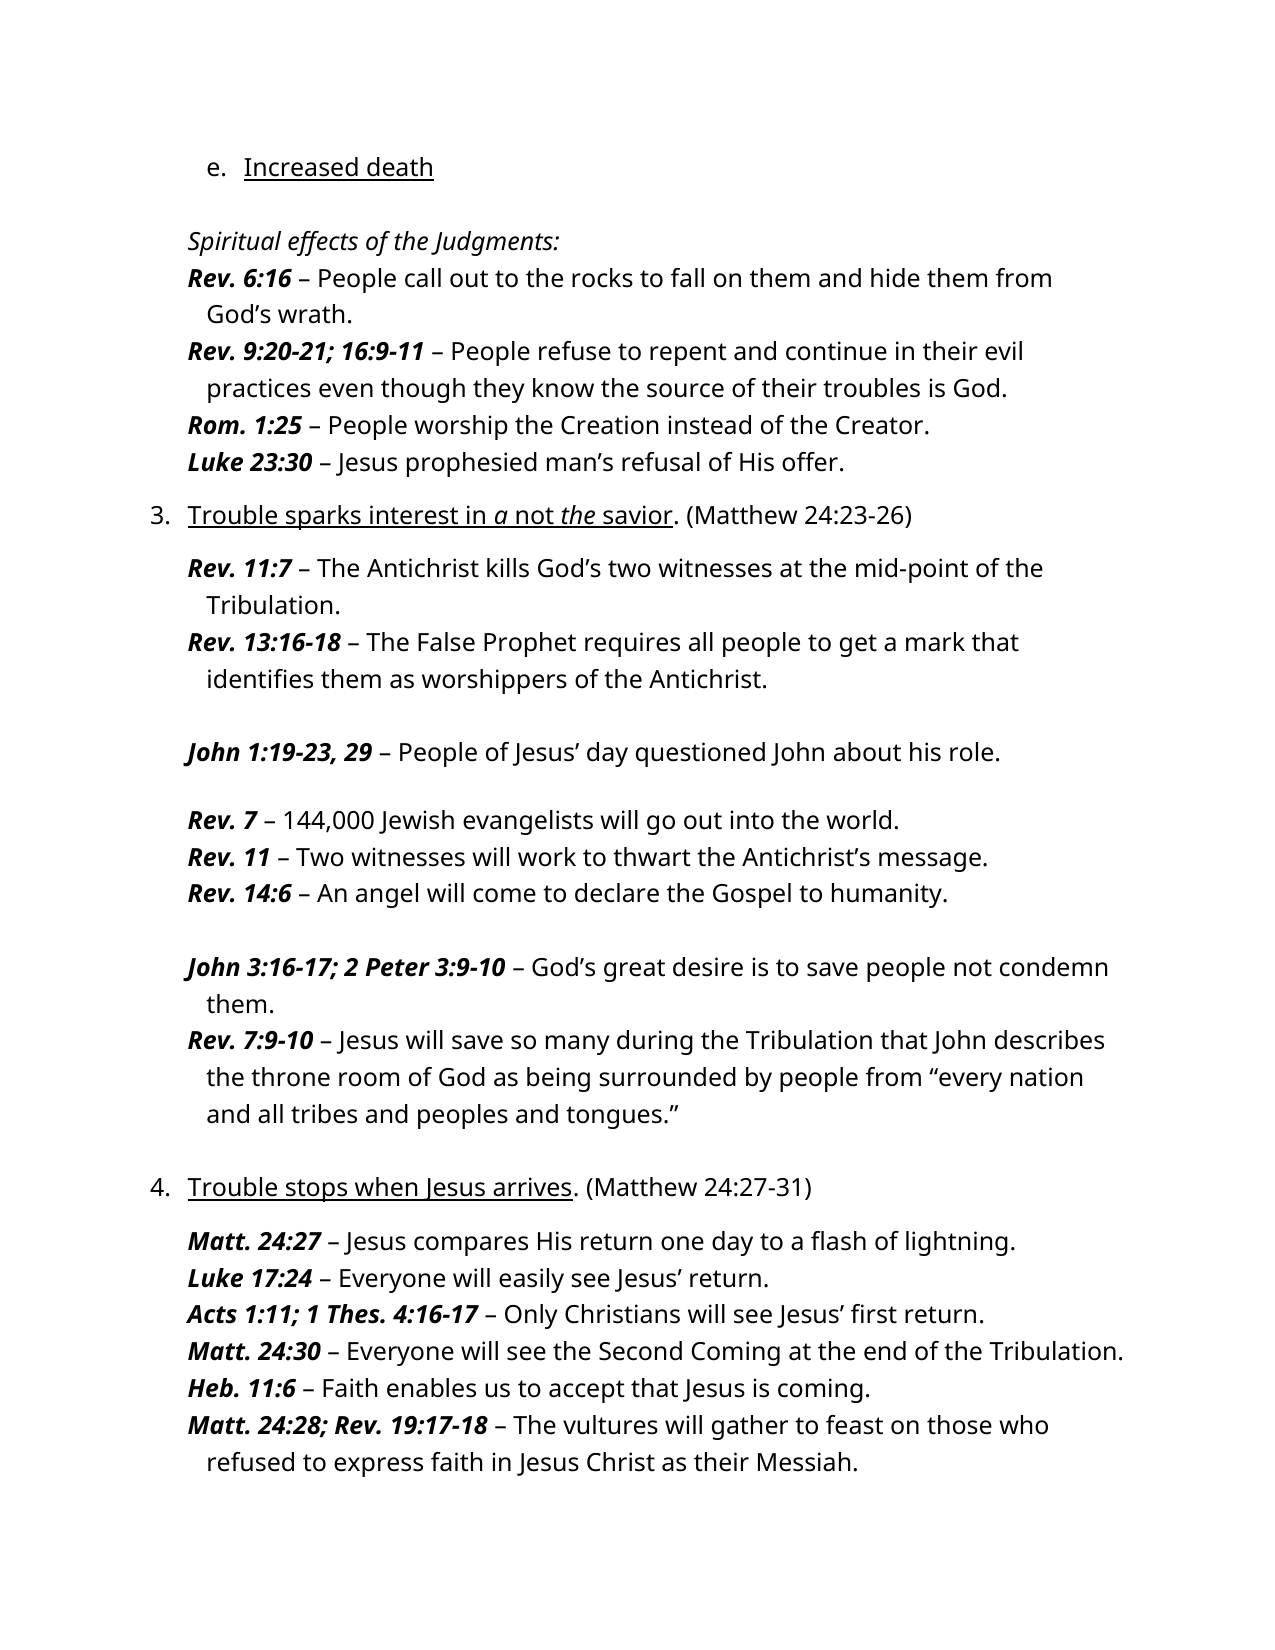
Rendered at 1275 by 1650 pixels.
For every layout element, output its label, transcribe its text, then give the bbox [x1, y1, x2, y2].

text Rev. 11:7 – The Antichrist kills God’s two witnesses at the mid-point of the Tribulation. [187, 551, 1125, 622]
text Rev. 7 – 144,000 Jewish evangelists will go out into the world. [187, 802, 1125, 836]
text Rev. 14:6 – An angel will come to declare the Gospel to humanity. [187, 876, 1125, 910]
text Rev. 7:9-10 – Jesus will save so many during the Tribulation that John describes the throne room of God as being surrounded by people from “every nation and all tribes and peoples and tongues.” [187, 1023, 1125, 1131]
text Luke 17:24 – Everyone will easily see Jesus’ return. [187, 1260, 1125, 1294]
text Luke 23:30 – Jesus prophesied man’s refusal of His offer. [187, 444, 1125, 478]
list Increased death [206, 150, 1125, 184]
text Rev. 11 – Two witnesses will work to thwart the Antichrist’s message. [187, 839, 1125, 873]
text Rom. 1:25 – People worship the Creation instead of the Creator. [187, 407, 1125, 441]
list Trouble sparks interest in a not the savior. (Matthew 24:23-26) [150, 498, 1125, 532]
text Acts 1:11; 1 Thes. 4:16-17 – Only Christians will see Jesus’ first return. [187, 1297, 1125, 1331]
text John 3:16-17; 2 Peter 3:9-10 – God’s great desire is to save people not condemn them. [187, 949, 1125, 1020]
text Matt. 24:27 – Jesus compares His return one day to a flash of lightning. [187, 1223, 1125, 1258]
text Matt. 24:28; Rev. 19:17-18 – The vultures will gather to feast on those who refused to express faith in Jesus Christ as their Messiah. [187, 1407, 1125, 1478]
text Rev. 6:16 – People call out to the rocks to fall on them and hide them from God’s wrath. [187, 260, 1125, 331]
text Matt. 24:30 – Everyone will see the Second Coming at the end of the Tribulation. [187, 1334, 1125, 1368]
text Rev. 9:20-21; 16:9-11 – People refuse to repent and continue in their evil practices even though they know the source of their troubles is God. [187, 334, 1125, 405]
text John 1:19-23, 29 – People of Jesus’ day questioned John about his role. [187, 735, 1125, 769]
text Rev. 13:16-18 – The False Prophet requires all people to get a mark that identifies them as worshippers of the Antichrist. [187, 624, 1125, 695]
text Spiritual effects of the Judgments: [187, 223, 1125, 258]
text Heb. 11:6 – Faith enables us to accept that Jesus is coming. [187, 1371, 1125, 1405]
list Trouble stops when Jesus arrives. (Matthew 24:27-31) [150, 1170, 1125, 1204]
